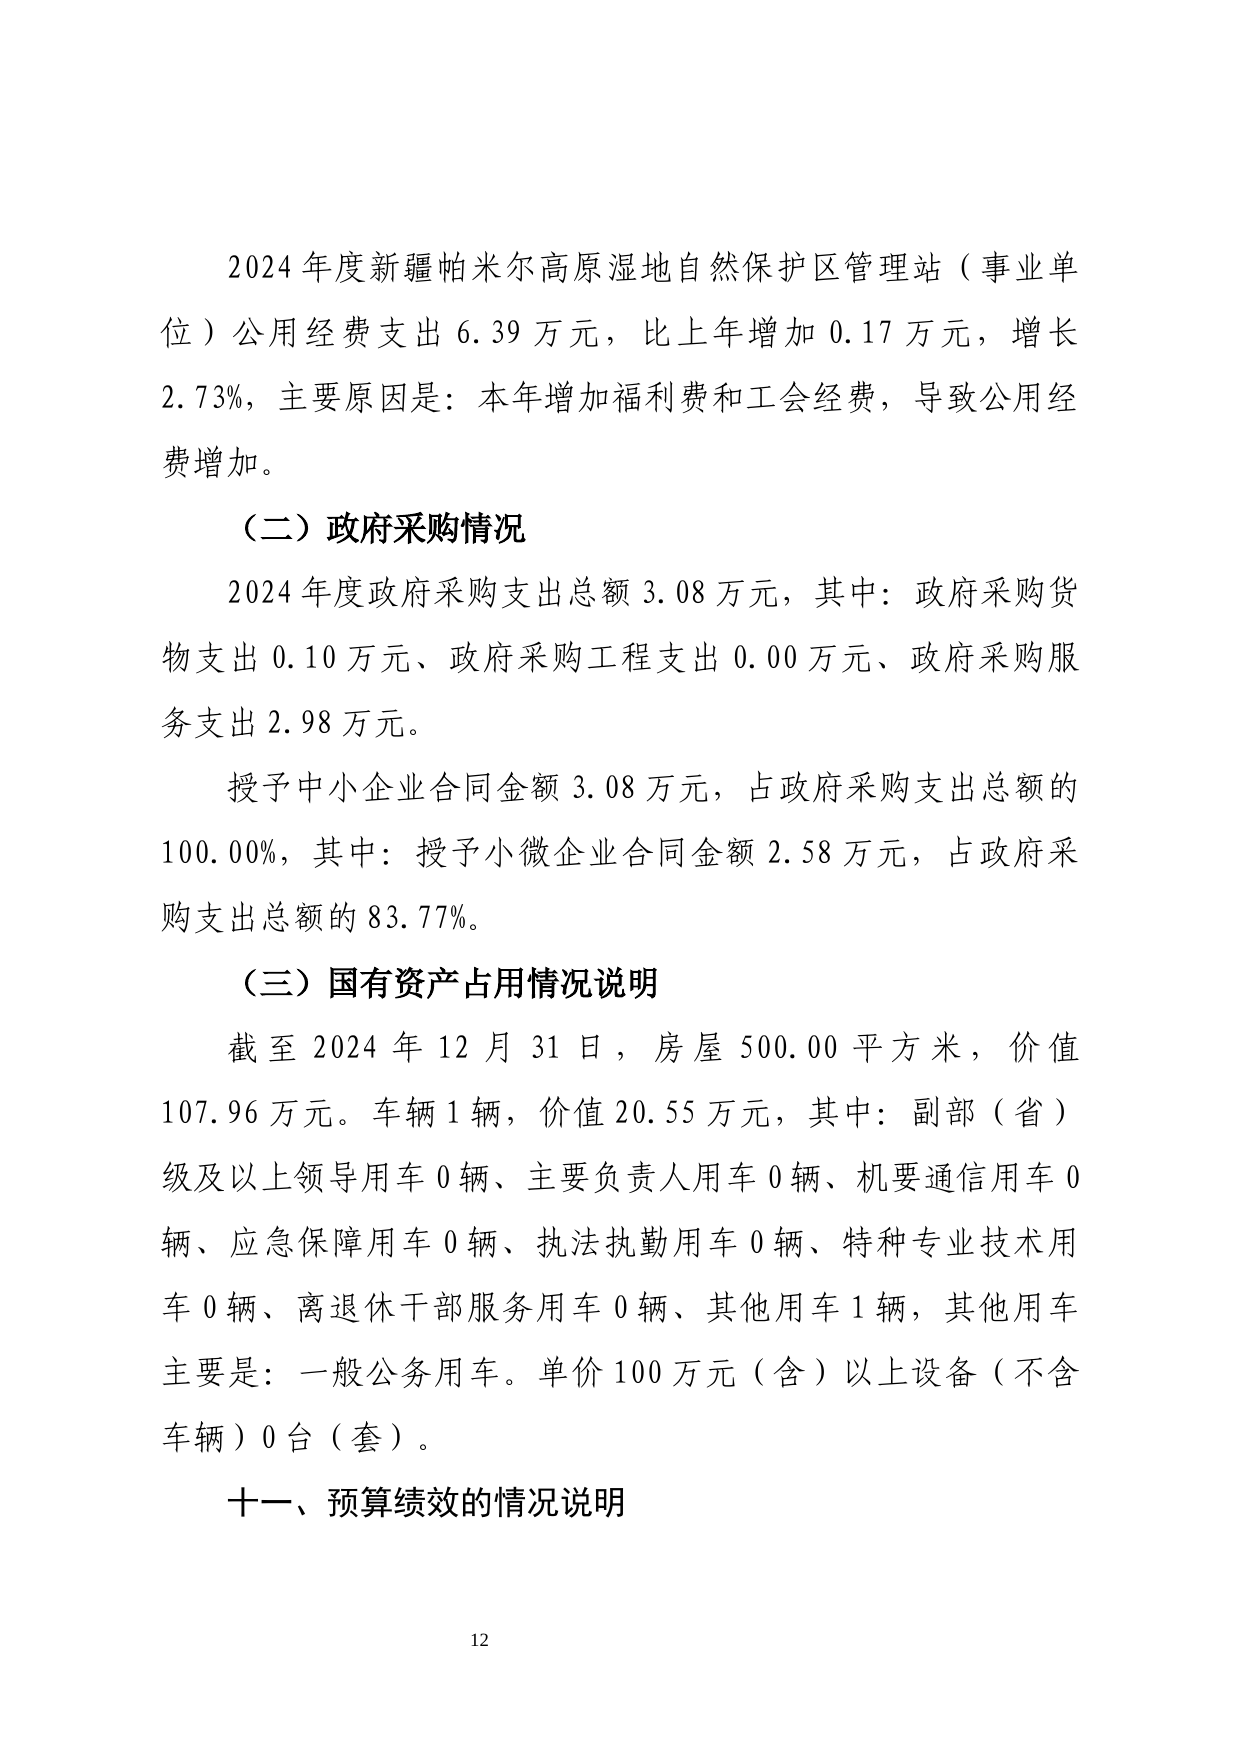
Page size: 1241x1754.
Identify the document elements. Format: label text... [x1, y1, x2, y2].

text 2024年度政府采购支出总额3.08万元，其中：政府采购货物支出0.10万元、政府采购工程支出0.00万元、政府采购服务支出2.98万元。 [159, 558, 1081, 753]
text （二）政府采购情况 [159, 493, 1081, 558]
text 截至2024年12月31日，房屋500.00平方米，价值107.96万元。车辆1辆，价值20.55万元，其中：副部（省）级及以上领导用车0辆、主要负责人用车0辆、机要通信用车0辆、应急保障用车0辆、执法执勤用车0辆、特种专业技术用车0辆、离退休干部服务用车0辆、其他用车1辆，其他用车主要是：一般公务用车。单价100万元（含）以上设备（不含车辆）0台（套）。 [159, 1013, 1081, 1468]
text （三）国有资产占用情况说明 [159, 948, 1081, 1013]
text 授予中小企业合同金额3.08万元，占政府采购支出总额的100.00%，其中：授予小微企业合同金额2.58万元，占政府采购支出总额的83.77%。 [159, 753, 1081, 948]
text 2024年度新疆帕米尔高原湿地自然保护区管理站（事业单位）公用经费支出6.39万元，比上年增加0.17万元，增长2.73%，主要原因是：本年增加福利费和工会经费，导致公用经费增加。 [159, 233, 1081, 493]
text 十一、预算绩效的情况说明 [159, 1468, 1081, 1533]
